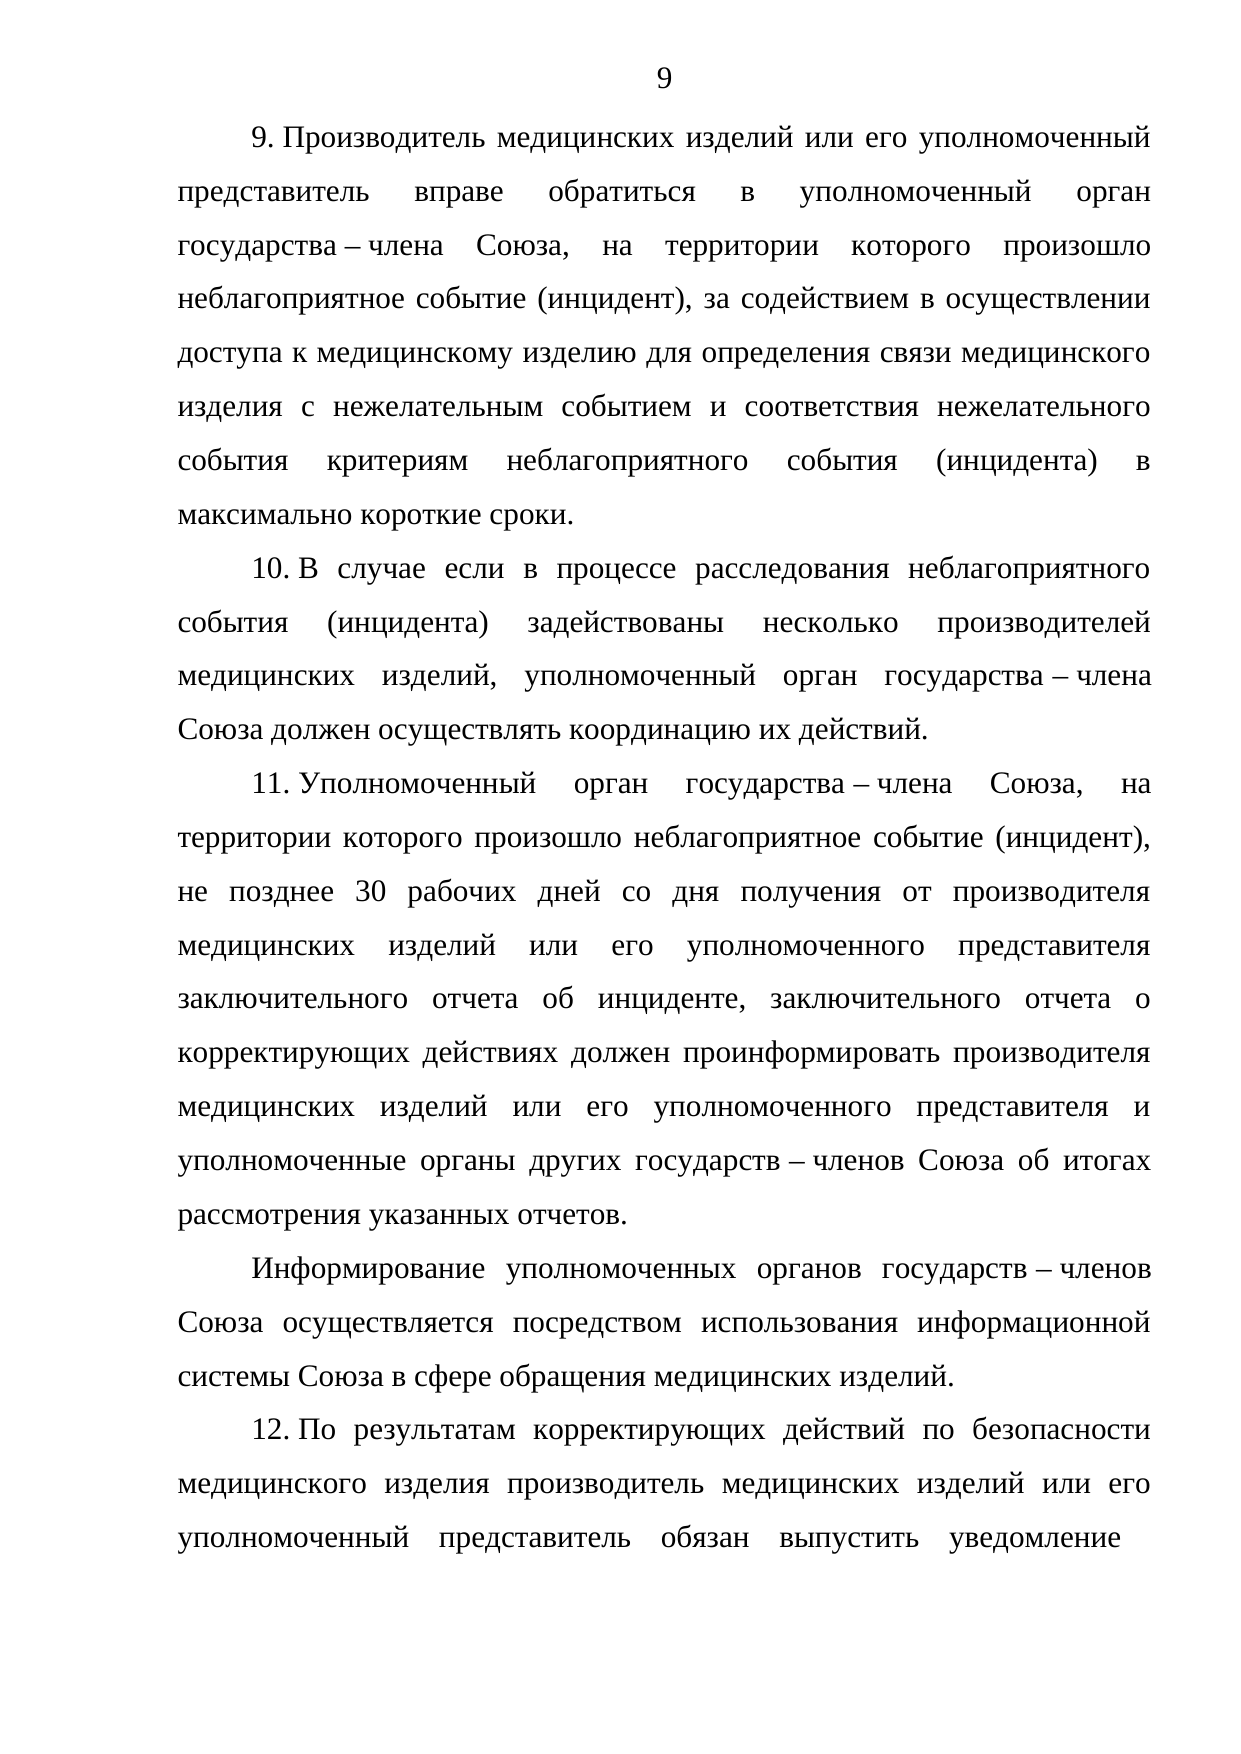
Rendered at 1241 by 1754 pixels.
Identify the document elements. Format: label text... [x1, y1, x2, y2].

text 9. Производитель медицинских изделий или его уполномоченный представитель вправе обратиться в уполномоченный орган государства – члена Союза, на территории которого произошло неблагоприятное событие (инцидент), за содействием в осуществлении доступа к медицинскому изделию для определения связи медицинского изделия с нежелательным событием и соответствия нежелательного события критериям неблагоприятного события (инцидента) в максимально короткие сроки. [177, 118, 1152, 531]
text Информирование уполномоченных органов государств – членов Союза осуществляется посредством использования информационной системы Союза в сфере обращения медицинских изделий. [177, 1249, 1152, 1393]
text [177, 1411, 1152, 1554]
text 10. В случае если в процессе расследования неблагоприятного события (инцидента) задействованы несколько производителей медицинских изделий, уполномоченный орган государства – члена Союза должен осуществлять координацию их действий. [177, 549, 1152, 746]
text 11. Уполномоченный орган государства – члена Союза, на территории которого произошло неблагоприятное событие (инцидент), не позднее 30 рабочих дней со дня получения от производителя медицинских изделий или его уполномоченного представителя заключительного отчета об инциденте, заключительного отчета о корректирующих действиях должен проинформировать производителя медицинских изделий или его уполномоченного представителя и уполномоченные органы других государств – членов Союза об итогах рассмотрения указанных отчетов. [177, 764, 1152, 1231]
